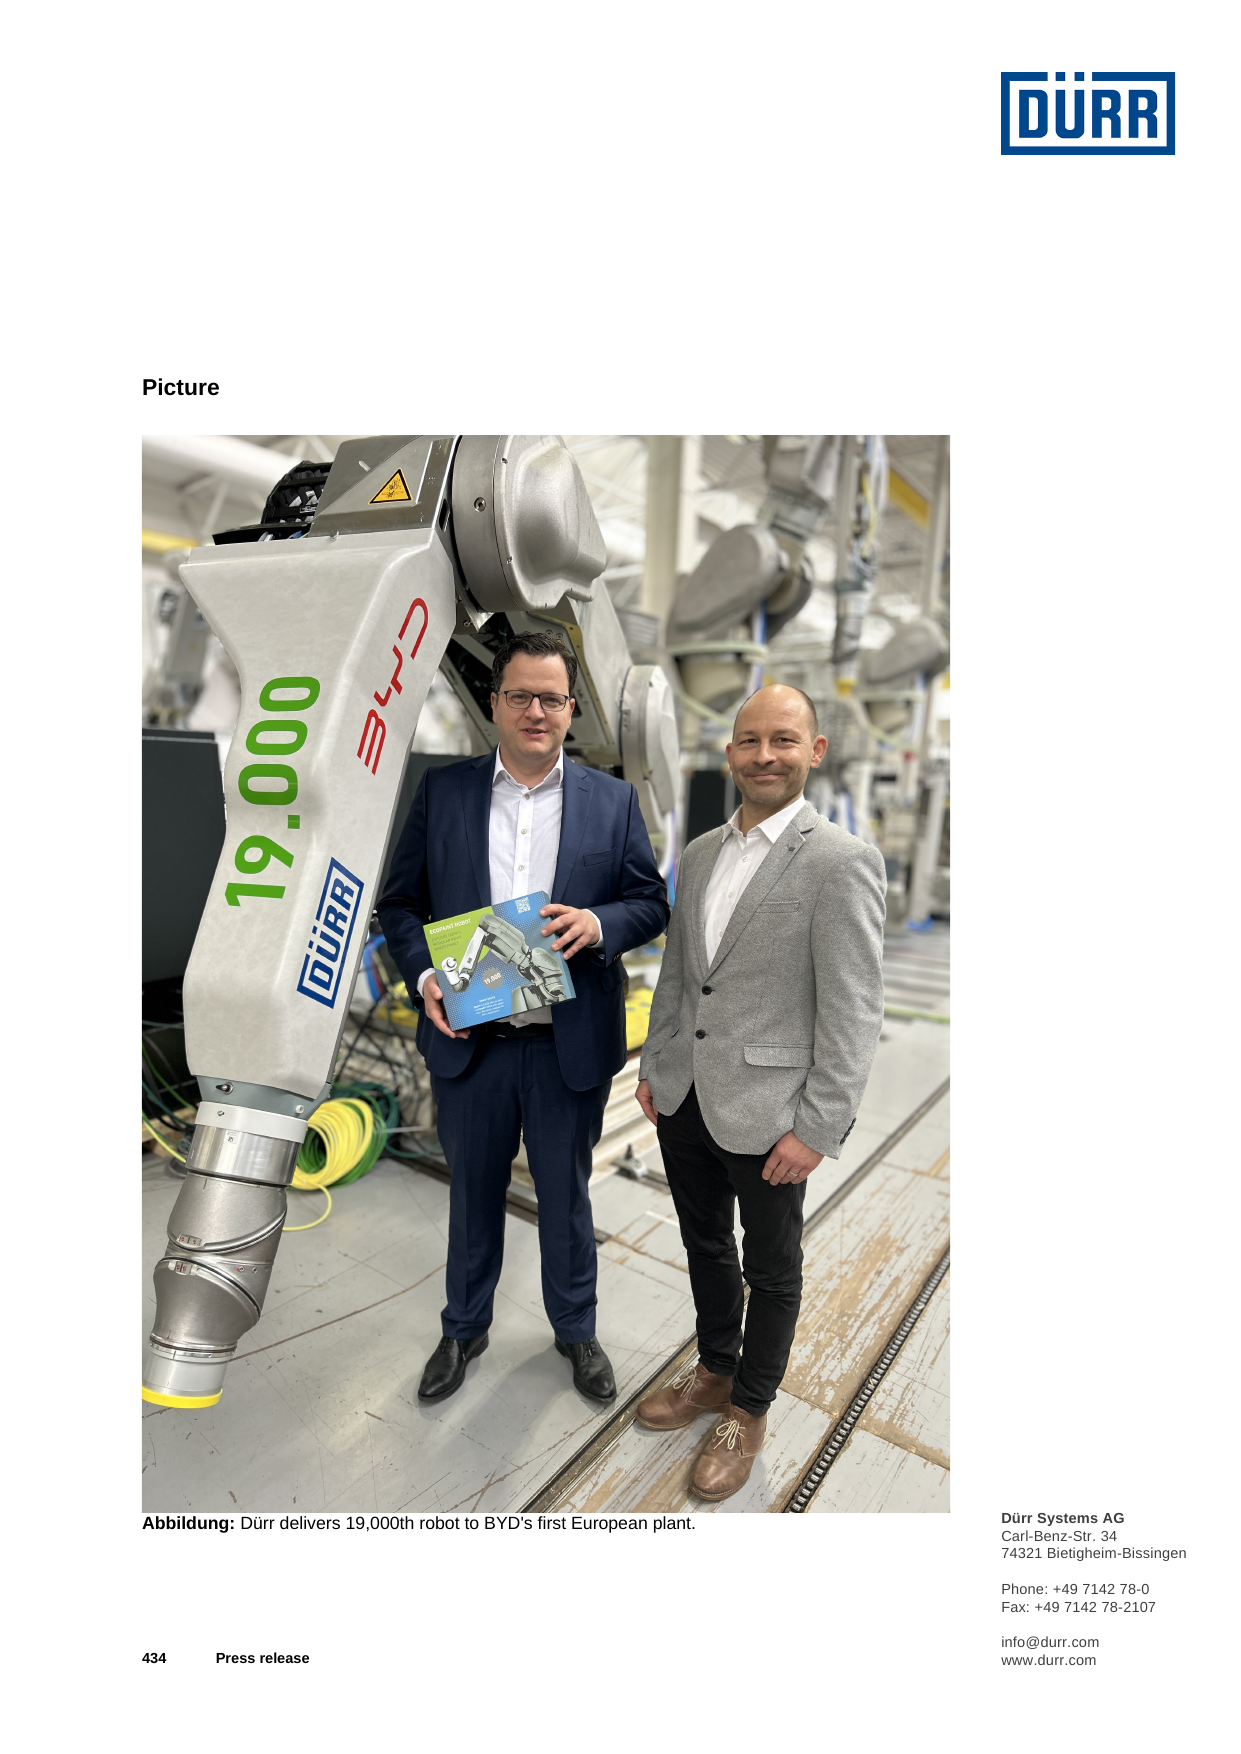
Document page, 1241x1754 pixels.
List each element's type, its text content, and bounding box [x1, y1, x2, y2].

picture [1001, 72, 1175, 155]
text Abbildung: Dürr delivers 19,000th robot to BYD's first European plant. [142, 1513, 951, 1533]
picture [141, 435, 951, 1513]
text Picture [142, 366, 951, 401]
